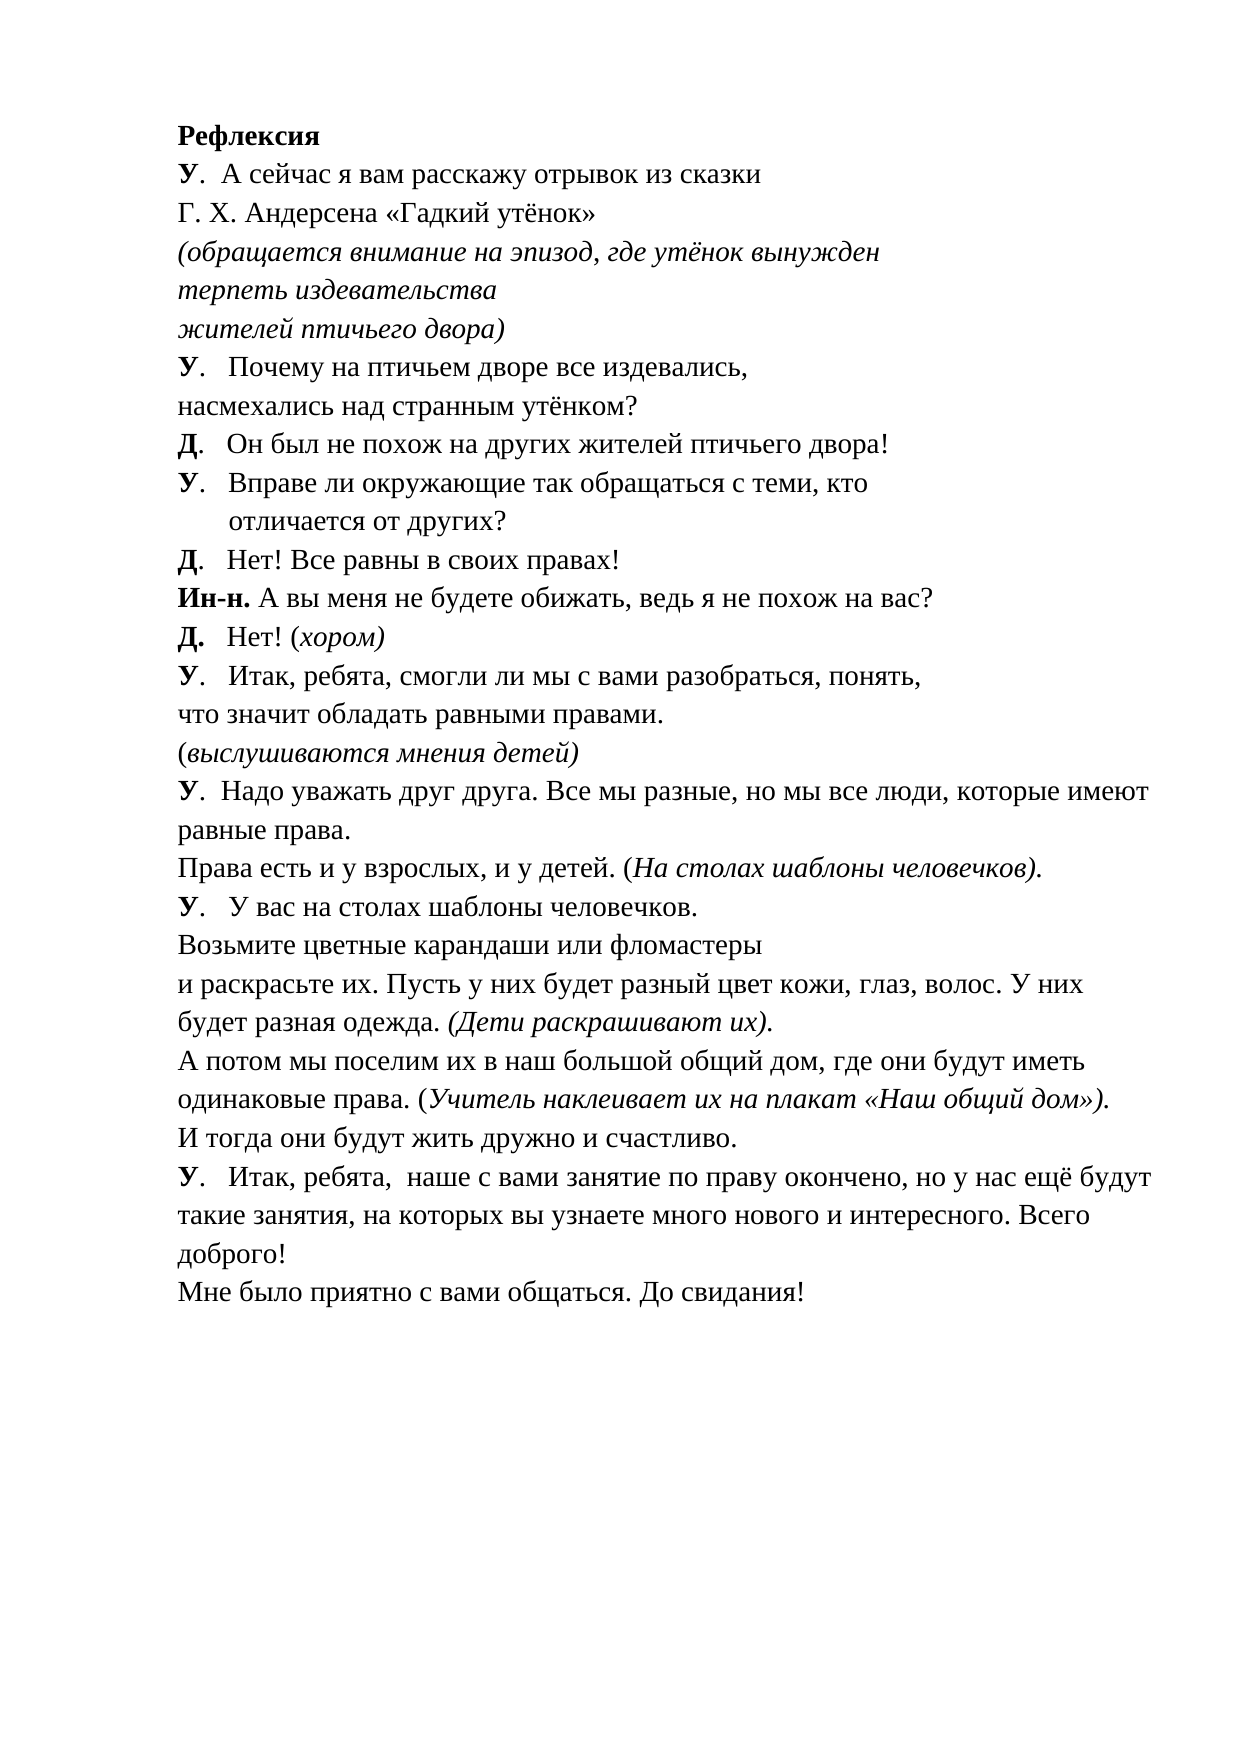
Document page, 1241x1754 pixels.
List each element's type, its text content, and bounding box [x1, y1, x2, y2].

text Рефлексия У. А сейчас я вам расскажу отрывок из сказки Г. Х. Андерсена «Гадкий утёнок» (обращается внимание на эпизод, где утёнок вынужден терпеть издевательства жителей птичьего двора) У. Почему на птичьем дворе все издевались, насмехались над странным утёнком? Д. Он был не похож на других жителей птичьего двора! У. Вправе ли окружающие так обращаться с теми, кто отличается от других? Д. Нет! Все равны в своих правах! Ин-н. А вы меня не будете обижать, ведь я не похож на вас? Д. Нет! (хором) У. Итак, ребята, смогли ли мы с вами разобраться, понять, что значит обладать равными правами. (выслушиваются мнения детей) У. Надо уважать друг друга. Все мы разные, но мы все люди, которые имеют равные права. Права есть и у взрослых, и у детей. (На столах шаблоны человечков). У. У вас на столах шаблоны человечков. Возьмите цветные карандаши или фломастеры и раскрасьте их. Пусть у них будет разный цвет кожи, глаз, волос. У них будет разная одежда. (Дети раскрашивают их). А потом мы поселим их в наш большой общий дом, где они будут иметь одинаковые права. (Учитель наклеивает их на плакат «Наш общий дом»). И тогда они будут жить дружно и счастливо. У. Итак, ребята, наше с вами занятие по праву окончено, но у нас ещё будут такие занятия, на которых вы узнаете много нового и интересного. Всего доброго! Мне было приятно с вами общаться. До свидания! [177, 118, 1152, 1340]
